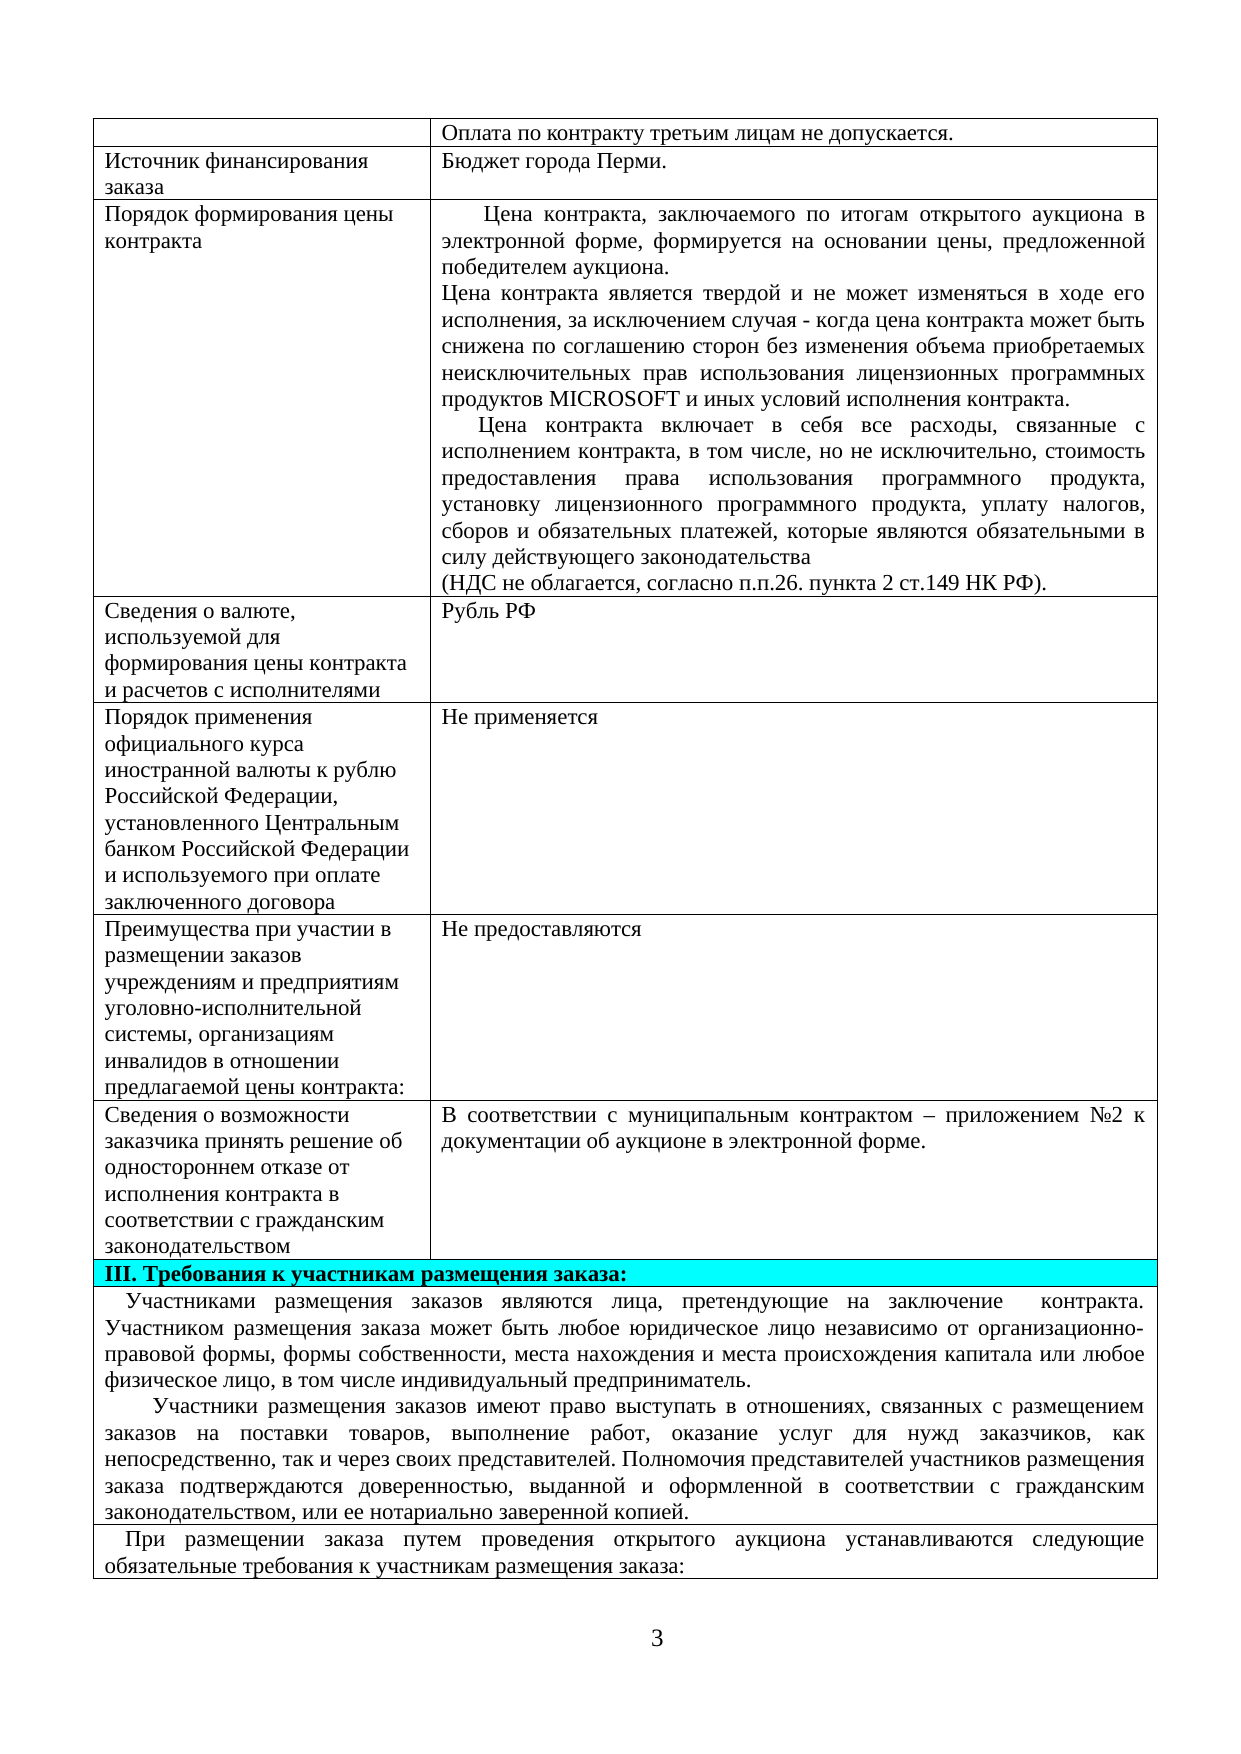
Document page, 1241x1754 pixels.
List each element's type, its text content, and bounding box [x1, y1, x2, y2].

table_cell Сведения о возможности заказчика принять решение об одностороннем отказе от исполнения контракта в соответствии с гражданским законодательством [94, 1101, 430, 1259]
table_cell Участниками размещения заказов являются лица, претендующие на заключение контракта. Участником размещения заказа может быть любое юридическое лицо независимо от организационно-правовой формы, формы собственности, места нахождения и места происхождения капитала или любое физическое лицо, в том числе индивидуальный предприниматель. Участники размещения заказов имеют право выступать в отношениях, связанных с размещением заказов на поставки товаров, выполнение работ, оказание услуг для нужд заказчиков, как непосредственно, так и через своих представителей. Полномочия представителей участников размещения заказа подтверждаются доверенностью, выданной и оформленной в соответствии с гражданским законодательством, или ее нотариально заверенной копией. [94, 1287, 1157, 1524]
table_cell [94, 119, 430, 146]
table_cell В соответствии с муниципальным контрактом – приложением №2 к документации об аукционе в электронной форме. [431, 1101, 1157, 1259]
table_cell Преимущества при участии в размещении заказов учреждениям и предприятиям уголовно-исполнительной системы, организациям инвалидов в отношении предлагаемой цены контракта: [94, 915, 430, 1099]
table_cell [431, 119, 1157, 146]
table_cell Рубль РФ [431, 597, 1157, 702]
table_cell III. Требования к участникам размещения заказа: [94, 1260, 1157, 1286]
table_cell Порядок формирования цены контракта [94, 200, 430, 596]
table_cell При размещении заказа путем проведения открытого аукциона устанавливаются следующие обязательные требования к участникам размещения заказа: [94, 1525, 1157, 1578]
table_cell Бюджет города Перми. [431, 147, 1157, 199]
table_cell Источник финансирования заказа [94, 147, 430, 199]
table_cell Сведения о валюте, используемой для формирования цены контракта и расчетов с исполнителями [94, 597, 430, 702]
table_cell Не применяется [431, 703, 1157, 914]
table_cell Не предоставляются [431, 915, 1157, 1099]
table_cell Цена контракта, заключаемого по итогам открытого аукциона в электронной форме, формируется на основании цены, предложенной победителем аукциона. Цена контракта является твердой и не может изменяться в ходе его исполнения, за исключением случая - когда цена контракта может быть снижена по соглашению сторон без изменения объема приобретаемых неисключительных прав использования лицензионных программных продуктов MICROSOFT и иных условий исполнения контракта. Цена контракта включает в себя все расходы, связанные с исполнением контракта, в том числе, но не исключительно, стоимость предоставления права использования программного продукта, установку лицензионного программного продукта, уплату налогов, сборов и обязательных платежей, которые являются обязательными в силу действующего законодательства (НДС не облагается, согласно п.п.26. пункта 2 ст.149 НК РФ). [431, 200, 1157, 596]
table_cell Порядок применения официального курса иностранной валюты к рублю Российской Федерации, установленного Центральным банком Российской Федерации и используемого при оплате заключенного договора [94, 703, 430, 914]
